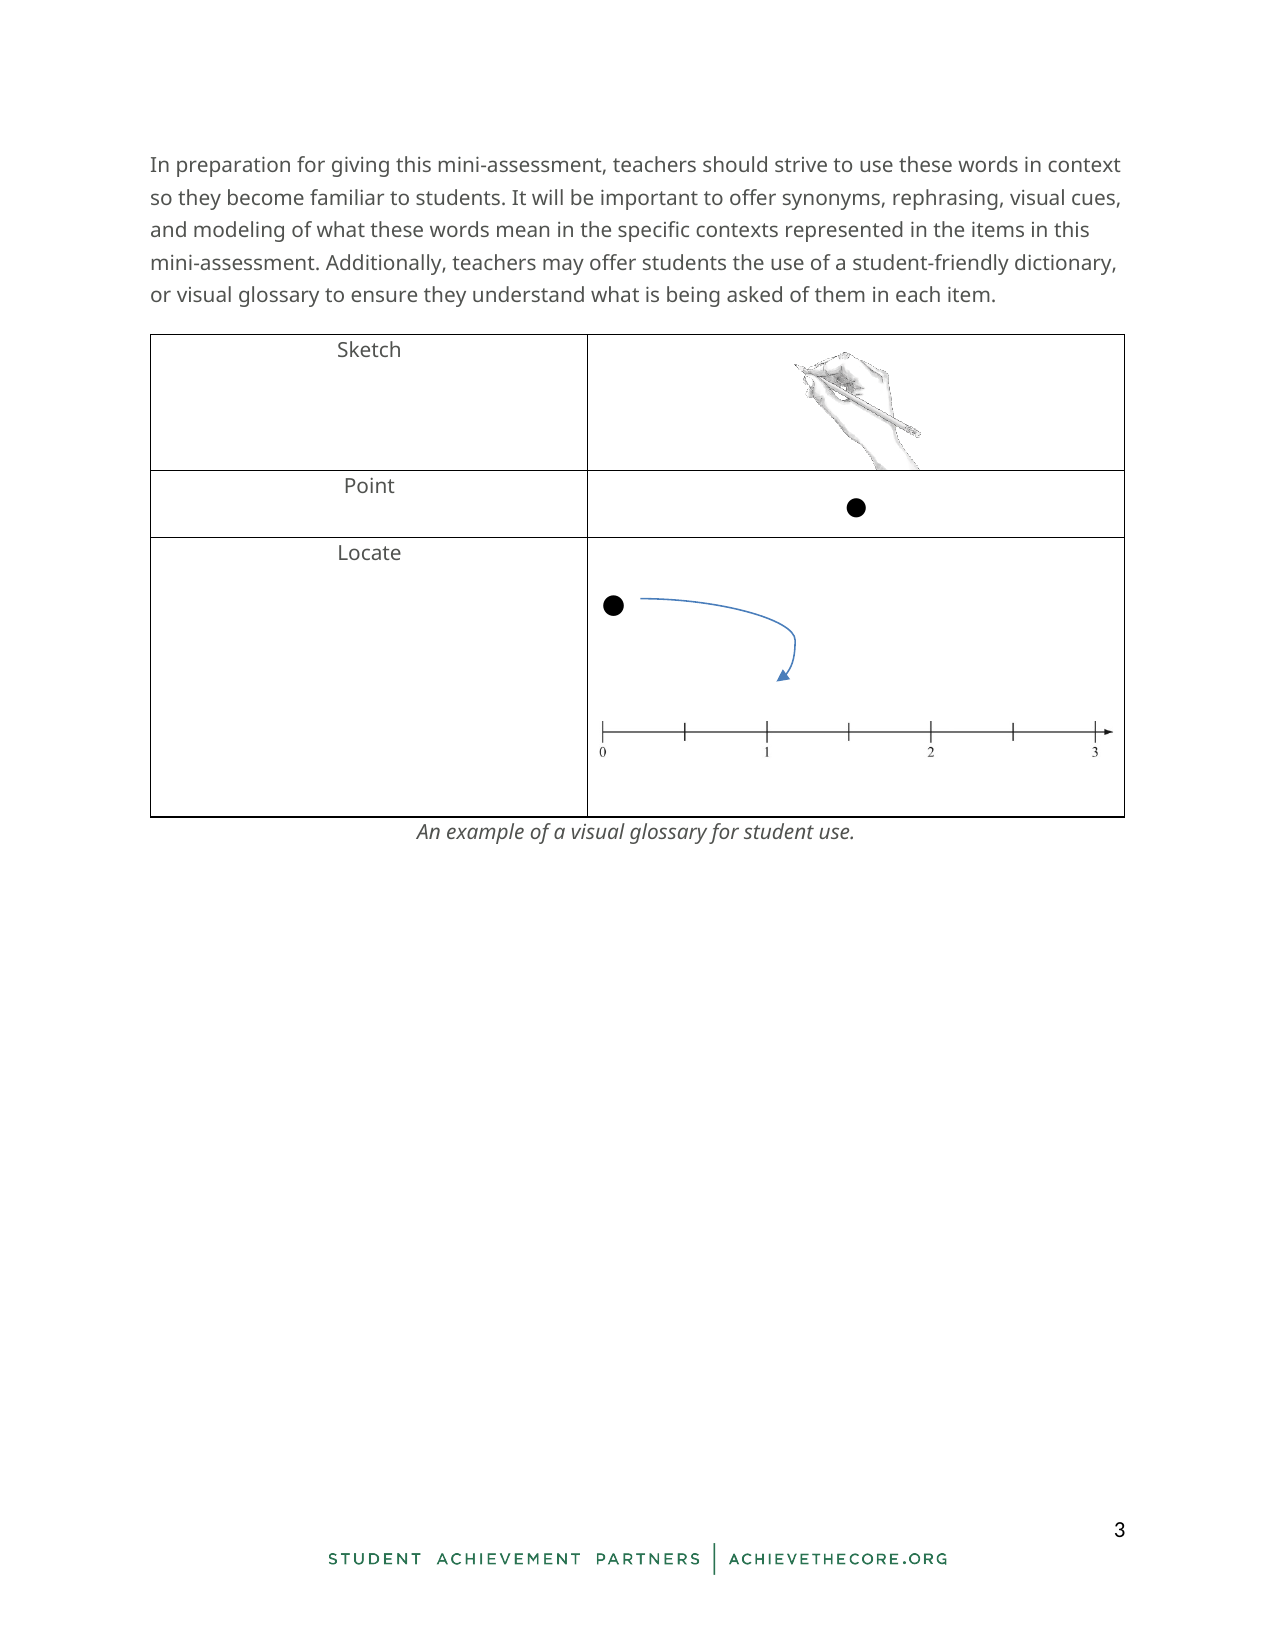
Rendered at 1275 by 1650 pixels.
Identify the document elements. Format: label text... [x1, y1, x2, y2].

table_header [924, 335, 1124, 470]
picture [788, 335, 924, 470]
table_cell • [588, 471, 1124, 537]
table_cell • [588, 538, 1124, 816]
table_cell Point [151, 471, 587, 537]
picture [328, 1543, 947, 1575]
picture [599, 721, 1114, 761]
table_header Sketch [151, 335, 587, 470]
table_header [588, 335, 788, 470]
text In preparation for giving this mini-assessment, teachers should strive to use these words in context so they become familiar to students. It will be important to offer synonyms, rephrasing, visual cues, and modeling of what these words mean in the specific contexts represented in the items in this mini-assessment. Additionally, teachers may offer students the use of a student-friendly dictionary, or visual glossary to ensure they understand what is being asked of them in each item. [150, 150, 1125, 309]
text An example of a visual glossary for student use. [150, 818, 1125, 846]
table_cell Locate [151, 538, 587, 816]
